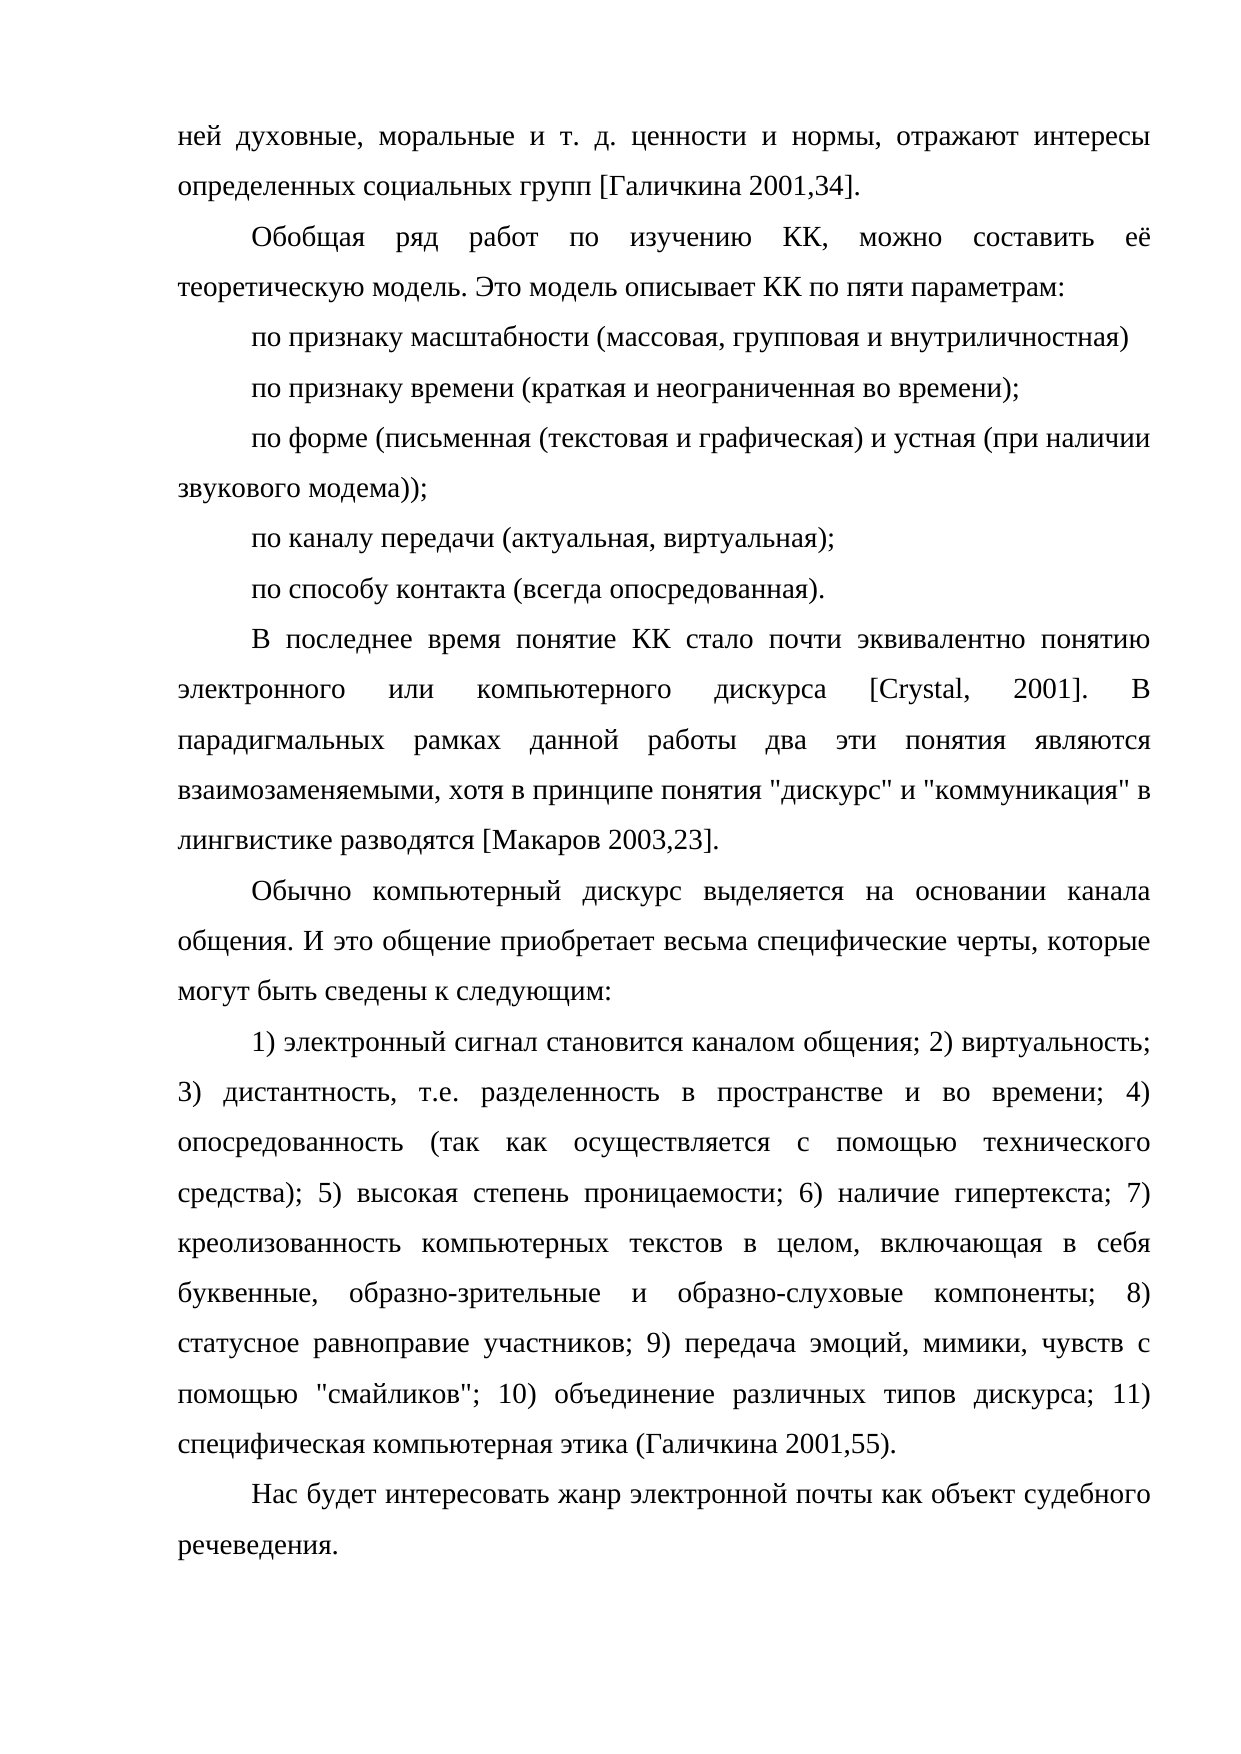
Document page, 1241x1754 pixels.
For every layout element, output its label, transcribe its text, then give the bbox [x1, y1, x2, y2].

text по признаку времени (краткая и неограниченная во времени); [177, 370, 1152, 403]
text 1) электронный сигнал становится каналом общения; 2) виртуальность; 3) дистантность, т.е. разделенность в пространстве и во времени; 4) опосредованность (так как осуществляется с помощью технического средства); 5) высокая степень проницаемости; 6) наличие гипертекста; 7) креолизованность компьютерных текстов в целом, включающая в себя буквенные, образно-зрительные и образно-слуховые компоненты; 8) статусное равноправие участников; 9) передача эмоций, мимики, чувств с помощью "смайликов"; 10) объединение различных типов дискурса; 11) специфическая компьютерная этика (Галичкина 2001,55). [177, 1024, 1152, 1460]
text по каналу передачи (актуальная, виртуальная); [177, 521, 1152, 554]
text по способу контакта (всегда опосредованная). [177, 571, 1152, 604]
text Нас будет интересовать жанр электронной почты как объект судебного речеведения. [177, 1477, 1152, 1560]
text Обобщая ряд работ по изучению КК, можно составить её теоретическую модель. Это модель описывает КК по пяти параметрам: [177, 219, 1152, 303]
text Обычно компьютерный дискурс выделяется на основании канала общения. И это общение приобретает весьма специфические черты, которые могут быть сведены к следующим: [177, 873, 1152, 1007]
text В последнее время понятие КК стало почти эквивалентно понятию электронного или компьютерного дискурса [Crystal, 2001]. В парадигмальных рамках данной работы два эти понятия являются взаимозаменяемыми, хотя в принципе понятия "дискурс" и "коммуникация" в лингвистике разводятся [Макаров 2003,23]. [177, 621, 1152, 856]
text по признаку масштабности (массовая, групповая и внутриличностная) [177, 319, 1152, 353]
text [177, 118, 1152, 202]
text по форме (письменная (текстовая и графическая) и устная (при наличии звукового модема)); [177, 420, 1152, 504]
